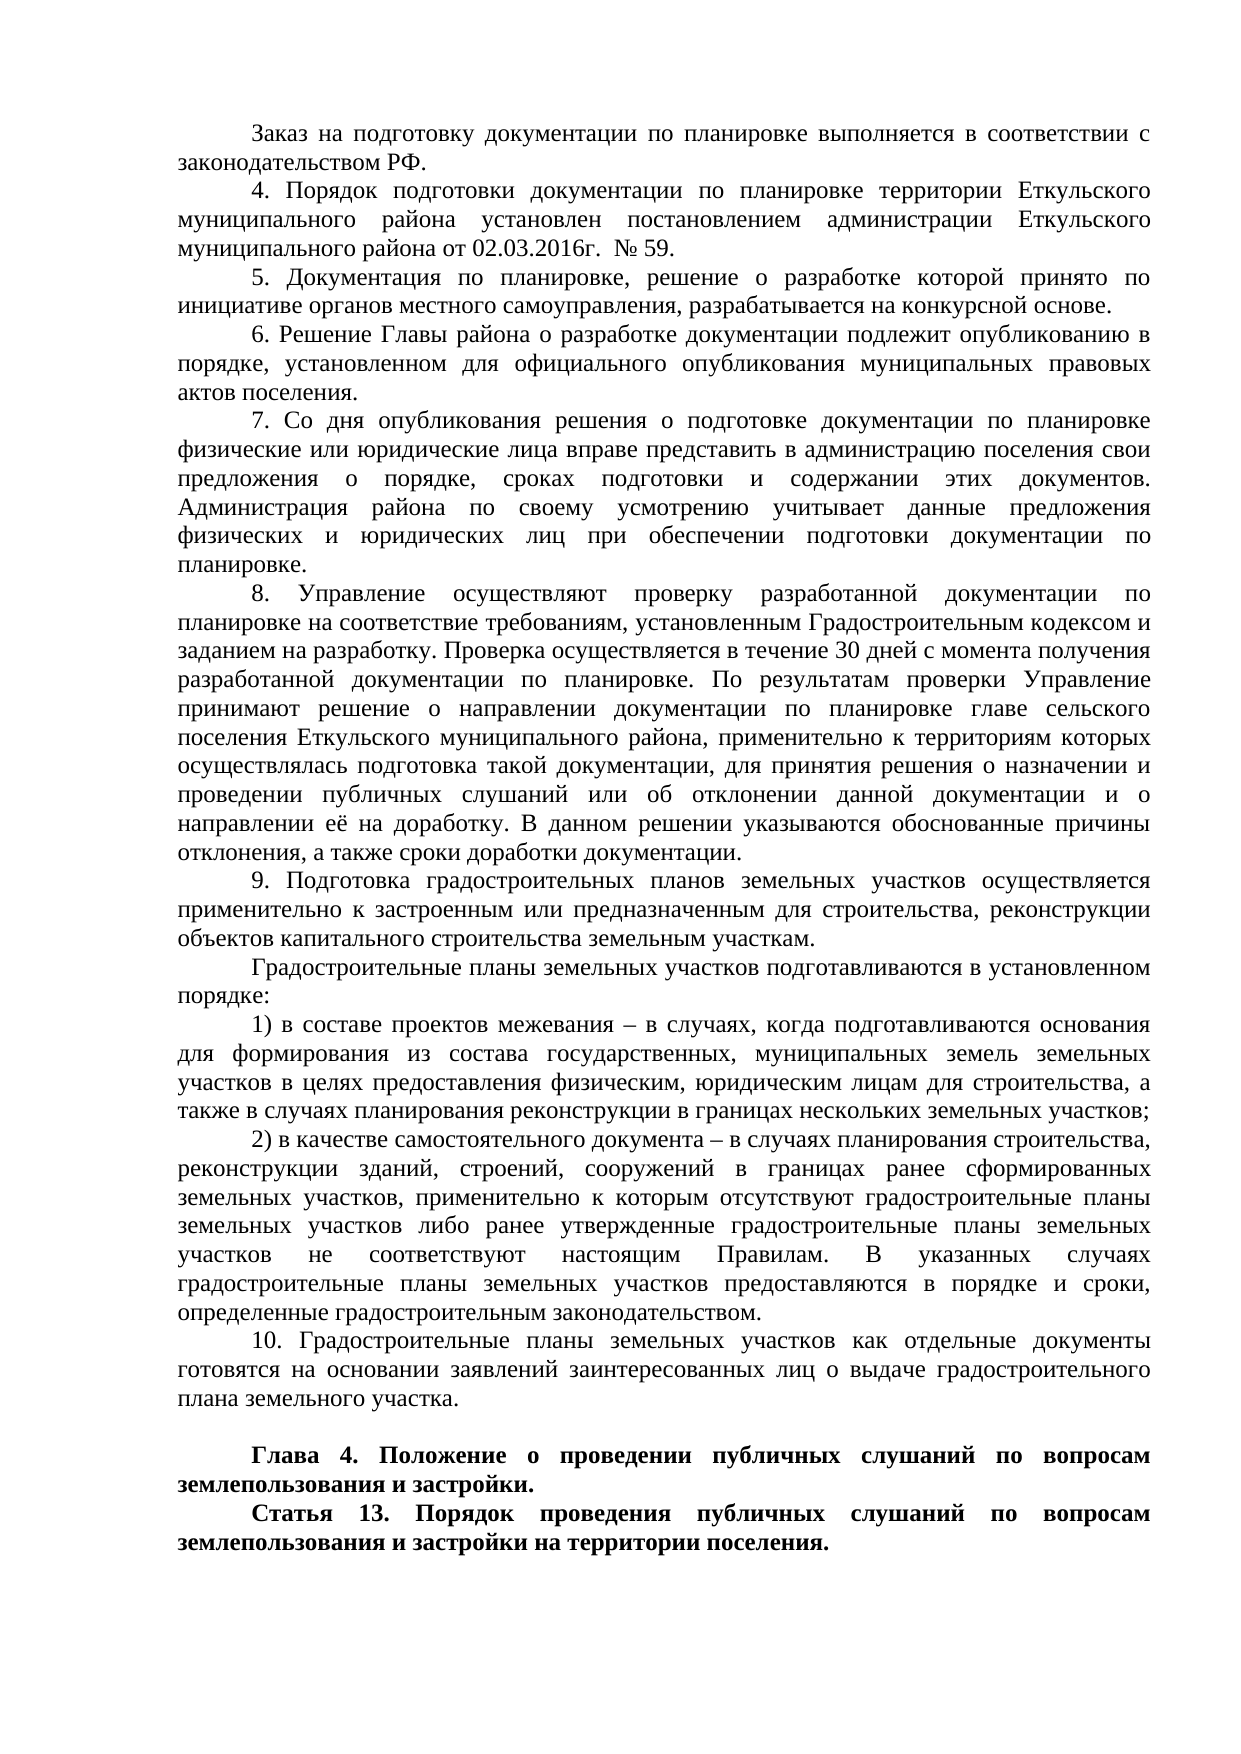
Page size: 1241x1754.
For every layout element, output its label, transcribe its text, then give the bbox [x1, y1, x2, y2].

text 6. Решение Главы района о разработке документации подлежит опубликованию в порядке, установленном для официального опубликования муниципальных правовых актов поселения. [177, 319, 1152, 406]
text Заказ на подготовку документации по планировке выполняется в соответствии с законодательством РФ. [177, 118, 1152, 176]
text Статья 13. Порядок проведения публичных слушаний по вопросам землепользования и застройки на территории поселения. [177, 1498, 1152, 1556]
text Глава 4. Положение о проведении публичных слушаний по вопросам землепользования и застройки. [177, 1441, 1152, 1498]
text 9. Подготовка градостроительных планов земельных участков осуществляется применительно к застроенным или предназначенным для строительства, реконструкции объектов капитального строительства земельным участкам. [177, 866, 1152, 952]
text 5. Документация по планировке, решение о разработке которой принято по инициативе органов местного самоуправления, разрабатывается на конкурсной основе. [177, 262, 1152, 319]
text 4. Порядок подготовки документации по планировке территории Еткульского муниципального района установлен постановлением администрации Еткульского муниципального района от 02.03.2016г. № 59. [177, 176, 1152, 262]
text 2) в качестве самостоятельного документа – в случаях планирования строительства, реконструкции зданий, строений, сооружений в границах ранее сформированных земельных участков, применительно к которым отсутствуют градостроительные планы земельных участков либо ранее утвержденные градостроительные планы земельных участков не соответствуют настоящим Правилам. В указанных случаях градостроительные планы земельных участков предоставляются в порядке и сроки, определенные градостроительным законодательством. [177, 1124, 1152, 1326]
text 8. Управление осуществляют проверку разработанной документации по планировке на соответствие требованиям, установленным Градостроительным кодексом и заданием на разработку. Проверка осуществляется в течение 30 дней с момента получения разработанной документации по планировке. По результатам проверки Управление принимают решение о направлении документации по планировке главе сельского поселения Еткульского муниципального района, применительно к территориям которых осуществлялась подготовка такой документации, для принятия решения о назначении и проведении публичных слушаний или об отклонении данной документации и о направлении её на доработку. В данном решении указываются обоснованные причины отклонения, а также сроки доработки документации. [177, 578, 1152, 866]
text 7. Со дня опубликования решения о подготовке документации по планировке физические или юридические лица вправе представить в администрацию поселения свои предложения о порядке, сроках подготовки и содержании этих документов. Администрация района по своему усмотрению учитывает данные предложения физических и юридических лиц при обеспечении подготовки документации по планировке. [177, 406, 1152, 578]
text Градостроительные планы земельных участков подготавливаются в установленном порядке: [177, 952, 1152, 1009]
text 1) в составе проектов межевания – в случаях, когда подготавливаются основания для формирования из состава государственных, муниципальных земель земельных участков в целях предоставления физическим, юридическим лицам для строительства, а также в случаях планирования реконструкции в границах нескольких земельных участков; [177, 1009, 1152, 1124]
text 10. Градостроительные планы земельных участков как отдельные документы готовятся на основании заявлений заинтересованных лиц о выдаче градостроительного плана земельного участка. [177, 1326, 1152, 1412]
